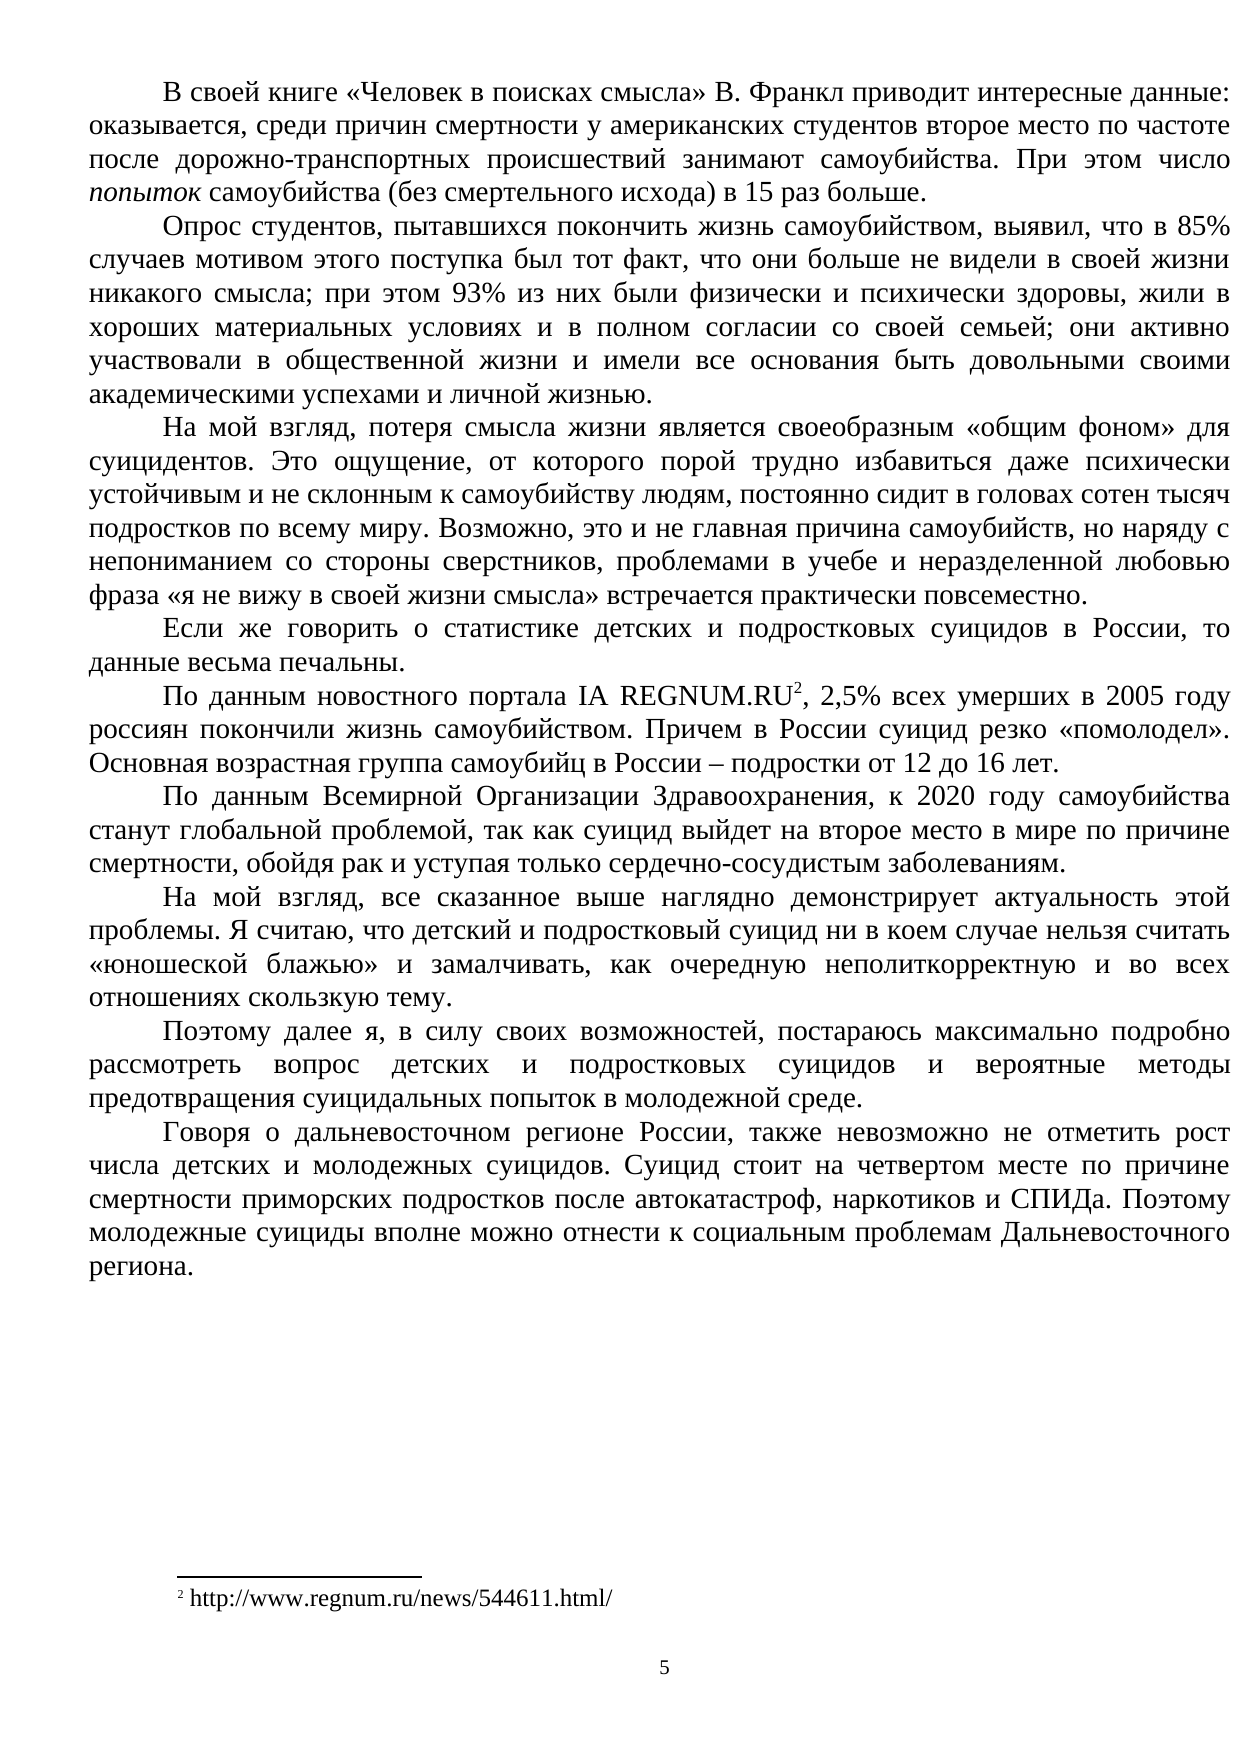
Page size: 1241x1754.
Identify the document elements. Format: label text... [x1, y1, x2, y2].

text По данным новостного портала IA REGNUM.RU, 2,5% всех умерших в 2005 году россиян покончили жизнь самоубийством. Причем в России суицид резко «помолодел». Основная возрастная группа самоубийц в России – подростки от 12 до 16 лет. [88, 678, 1231, 778]
text На мой взгляд, все сказанное выше наглядно демонстрирует актуальность этой проблемы. Я считаю, что детский и подростковый суицид ни в коем случае нельзя считать «юношеской блажью» и замалчивать, как очередную неполиткорректную и во всех отношениях скользкую тему. [88, 879, 1231, 1013]
text Если же говорить о статистике детских и подростковых суицидов в России, то данные весьма печальны. [88, 611, 1231, 678]
text В своей книге «Человек в поисках смысла» В. Франкл приводит интересные данные: оказывается, среди причин смертности у американских студентов второе место по частоте после дорожно-транспортных происшествий занимают самоубийства. При этом число попыток самоубийства (без смертельного исхода) в 15 раз больше. [88, 74, 1231, 208]
text Поэтому далее я, в силу своих возможностей, постараюсь максимально подробно рассмотреть вопрос детских и подростковых суицидов и вероятные методы предотвращения суицидальных попыток в молодежной среде. [88, 1013, 1231, 1114]
text По данным Всемирной Организации Здравоохранения, к 2020 году самоубийства станут глобальной проблемой, так как суицид выйдет на второе место в мире по причине смертности, обойдя рак и уступая только сердечно-сосудистым заболеваниям. [88, 778, 1231, 879]
text Опрос студентов, пытавшихся покончить жизнь самоубийством, выявил, что в 85% случаев мотивом этого поступка был тот факт, что они больше не видели в своей жизни никакого смысла; при этом 93% из них были физически и психически здоровы, жили в хороших материальных условиях и в полном согласии со своей семьей; они активно участвовали в общественной жизни и имели все основания быть довольными своими академическими успехами и личной жизнью. [88, 208, 1231, 409]
text На мой взгляд, потеря смысла жизни является своеобразным «общим фоном» для суицидентов. Это ощущение, от которого порой трудно избавиться даже психически устойчивым и не склонным к самоубийству людям, постоянно сидит в головах сотен тысяч подростков по всему миру. Возможно, это и не главная причина самоубийств, но наряду с непониманием со стороны сверстников, проблемами в учебе и неразделенной любовью фраза «я не вижу в своей жизни смысла» встречается практически повсеместно. [88, 409, 1231, 611]
text Говоря о дальневосточном регионе России, также невозможно не отметить рост числа детских и молодежных суицидов. Суицид стоит на четвертом месте по причине смертности приморских подростков после автокатастроф, наркотиков и СПИДа. Поэтому молодежные суициды вполне можно отнести к социальным проблемам Дальневосточного региона. [88, 1114, 1231, 1281]
